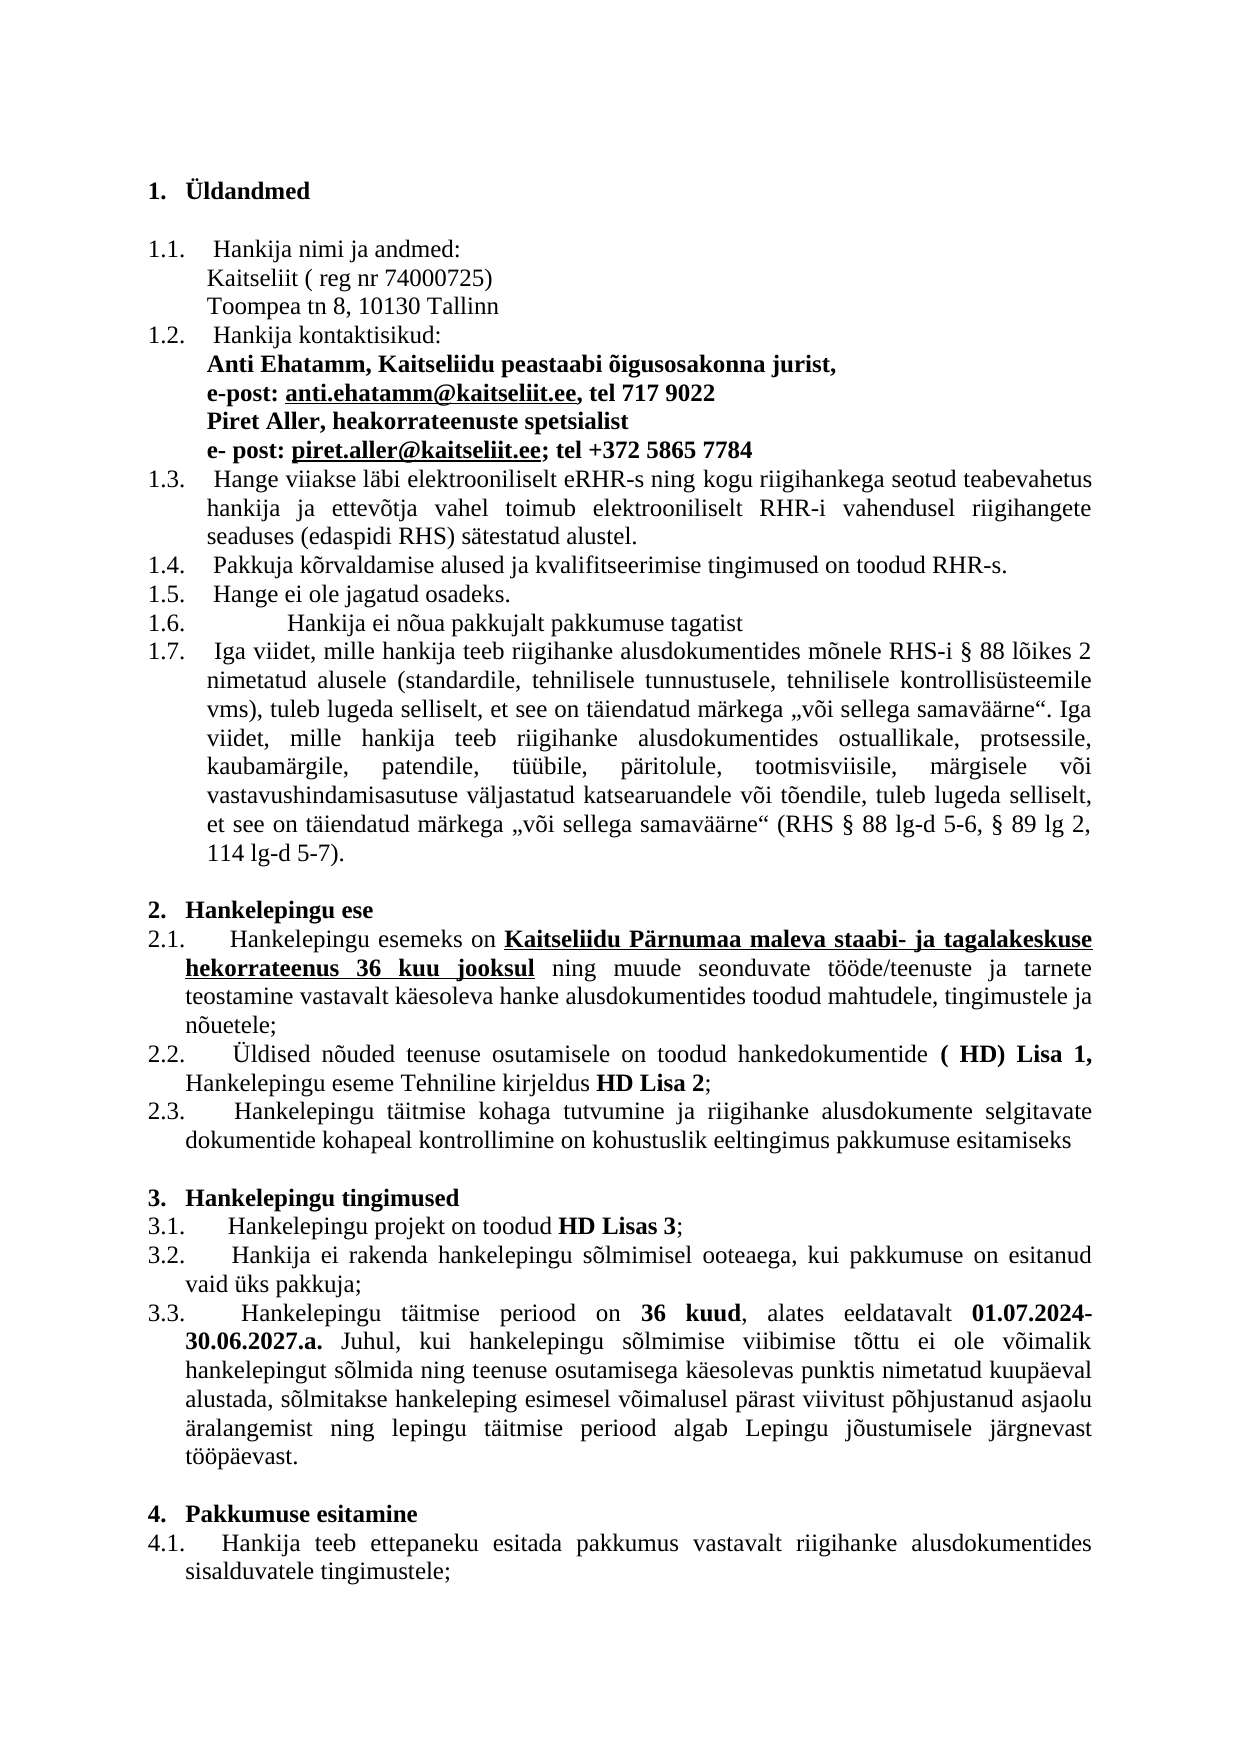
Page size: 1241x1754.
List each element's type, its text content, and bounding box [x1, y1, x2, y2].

list Hankija ei nõua pakkujalt pakkumuse tagatist [148, 608, 1093, 636]
text Toompea tn 8, 10130 Tallinn [148, 291, 1093, 320]
list Hankelepingu täitmise kohaga tutvumine ja riigihanke alusdokumente selgitavate dokumentide kohapeal kontrollimine on kohustuslik eeltingimus pakkumuse esitamiseks [148, 1096, 1093, 1154]
list Hankelepingu projekt on toodud HD Lisas 3; [148, 1211, 1093, 1240]
list Hankija teeb ettepaneku esitada pakkumus vastavalt riigihanke alusdokumentides sisalduvatele tingimustele; [148, 1528, 1093, 1585]
list Üldandmed [148, 176, 1093, 205]
list Hange viiakse läbi elektrooniliselt eRHR-s ning kogu riigihankega seotud teabevahetus hankija ja ettevõtja vahel toimub elektrooniliselt RHR-i vahendusel riigihangete seaduses (edaspidi RHS) sätestatud alustel. [148, 464, 1093, 550]
text Anti Ehatamm, Kaitseliidu peastaabi õigusosakonna jurist, [207, 349, 1093, 378]
list Hankija kontaktisikud: [148, 320, 1093, 349]
subtitle Hankelepingu tingimused [148, 1183, 1093, 1211]
list Hange ei ole jagatud osadeks. [148, 579, 1093, 608]
list Pakkuja kõrvaldamise alused ja kvalifitseerimise tingimused on toodud RHR-s. [148, 550, 1093, 579]
text Piret Aller, heakorrateenuste spetsialist [207, 406, 1093, 435]
list Üldised nõuded teenuse osutamisele on toodud hankedokumentide ( HD) Lisa 1, Hankelepingu eseme Tehniline kirjeldus HD Lisa 2; [148, 1039, 1093, 1096]
list Iga viidet, mille hankija teeb riigihanke alusdokumentides mõnele RHS-i § 88 lõikes 2 nimetatud alusele (standardile, tehnilisele tunnustusele, tehnilisele kontrollisüsteemile vms), tuleb lugeda selliselt, et see on täiendatud märkega „või sellega samaväärne“. Iga viidet, mille hankija teeb riigihanke alusdokumentides ostuallikale, protsessile, kaubamärgile, patendile, tüübile, päritolule, tootmisviisile, märgisele või vastavushindamisasutuse väljastatud katsearuandele või tõendile, tuleb lugeda selliselt, et see on täiendatud märkega „või sellega samaväärne“ (RHS § 88 lg-d 5-6, § 89 lg 2, 114 lg-d 5-7). [148, 636, 1093, 866]
text Kaitseliit ( reg nr 74000725) [148, 263, 1093, 291]
list Hankelepingu täitmise periood on 36 kuud, alates eeldatavalt 01.07.2024- 30.06.2027.a. Juhul, kui hankelepingu sõlmimise viibimise tõttu ei ole võimalik hankelepingut sõlmida ning teenuse osutamisega käesolevas punktis nimetatud kuupäeval alustada, sõlmitakse hankeleping esimesel võimalusel pärast viivitust põhjustanud asjaolu äralangemist ning lepingu täitmise periood algab Lepingu jõustumisele järgnevast tööpäevast. [148, 1298, 1093, 1470]
list Hankija ei rakenda hankelepingu sõlmimisel ooteaega, kui pakkumuse on esitanud vaid üks pakkuja; [148, 1240, 1093, 1298]
subtitle Hankelepingu ese [148, 895, 1093, 924]
text e-post: anti.ehatamm@kaitseliit.ee, tel 717 9022 [207, 378, 1093, 406]
text e- post: piret.aller@kaitseliit.ee; tel +372 5865 7784 [207, 435, 1093, 464]
list Hankelepingu esemeks on Kaitseliidu Pärnumaa maleva staabi- ja tagalakeskuse hekorrateenus 36 kuu jooksul ning muude seonduvate tööde/teenuste ja tarnete teostamine vastavalt käesoleva hanke alusdokumentides toodud mahtudele, tingimustele ja nõuetele; [148, 924, 1093, 1039]
list Hankija nimi ja andmed: [148, 234, 1093, 263]
subtitle Pakkumuse esitamine [148, 1499, 1093, 1528]
